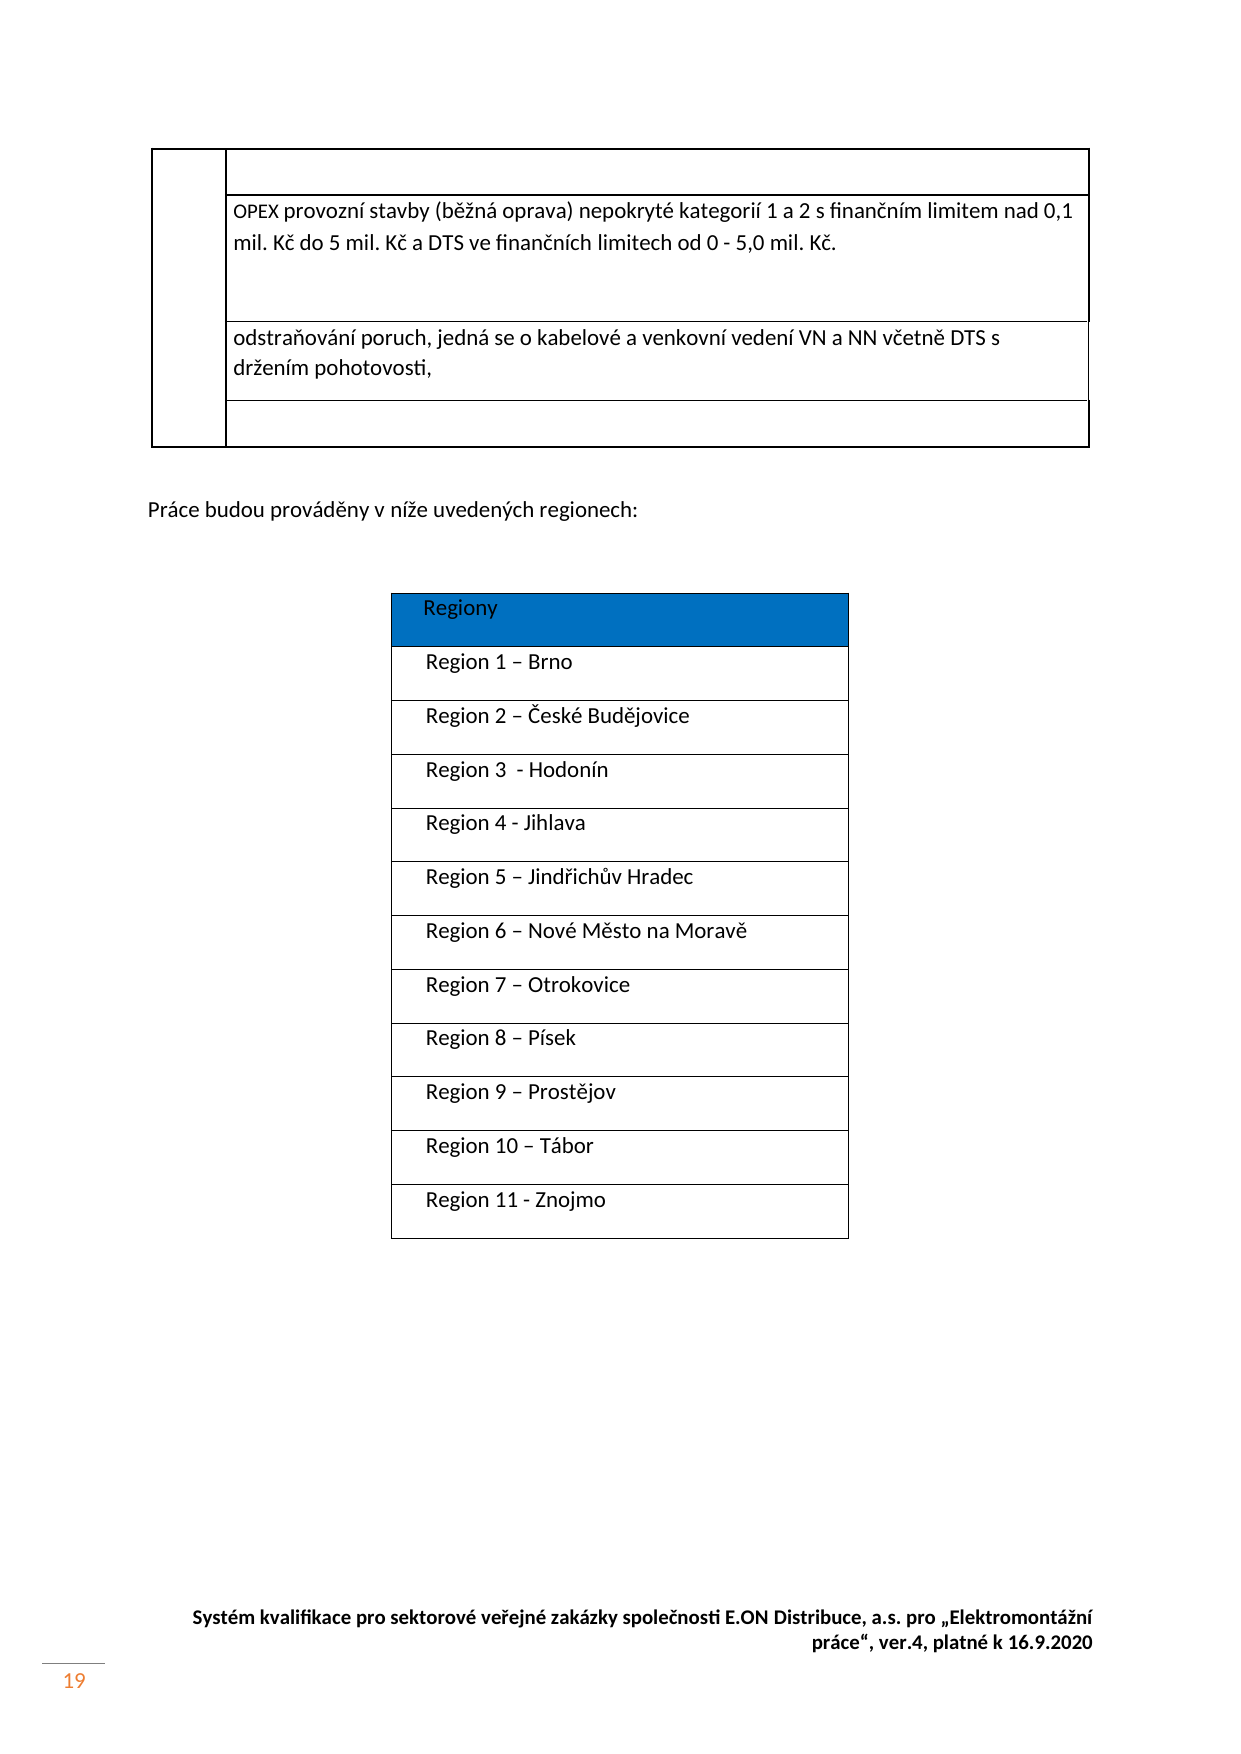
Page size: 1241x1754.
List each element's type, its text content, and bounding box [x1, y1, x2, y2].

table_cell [227, 150, 1088, 194]
table_cell Region 10 – Tábor [392, 1131, 848, 1184]
table_header Regiony [392, 594, 848, 646]
table_cell Region 11 - Znojmo [392, 1185, 848, 1237]
table_cell Region 2 – České Budějovice [392, 701, 848, 754]
table_cell Region 9 – Prostějov [392, 1077, 848, 1130]
table_cell Region 8 – Písek [392, 1024, 848, 1076]
table_cell [153, 150, 225, 446]
table_cell Region 7 – Otrokovice [392, 970, 848, 1022]
table_cell Region 4 - Jihlava [392, 809, 848, 861]
table_cell [227, 400, 1088, 446]
table_cell Region 5 – Jindřichův Hradec [392, 862, 848, 915]
table_cell Region 6 – Nové Město na Moravě [392, 916, 848, 969]
table_cell OPEX provozní stavby (běžná oprava) nepokryté kategorií 1 a 2 s finančním limitem nad 0,1 mil. Kč do 5 mil. Kč a DTS ve finančních limitech od 0 - 5,0 mil. Kč. [227, 196, 1088, 321]
table_cell Region 3 - Hodonín [392, 755, 848, 807]
table_cell odstraňování poruch, jedná se o kabelové a venkovní vedení VN a NN včetně DTS s držením pohotovosti, [227, 321, 1088, 400]
table_cell Region 1 – Brno [392, 647, 848, 700]
text Práce budou prováděny v níže uvedených regionech: [148, 495, 1093, 523]
